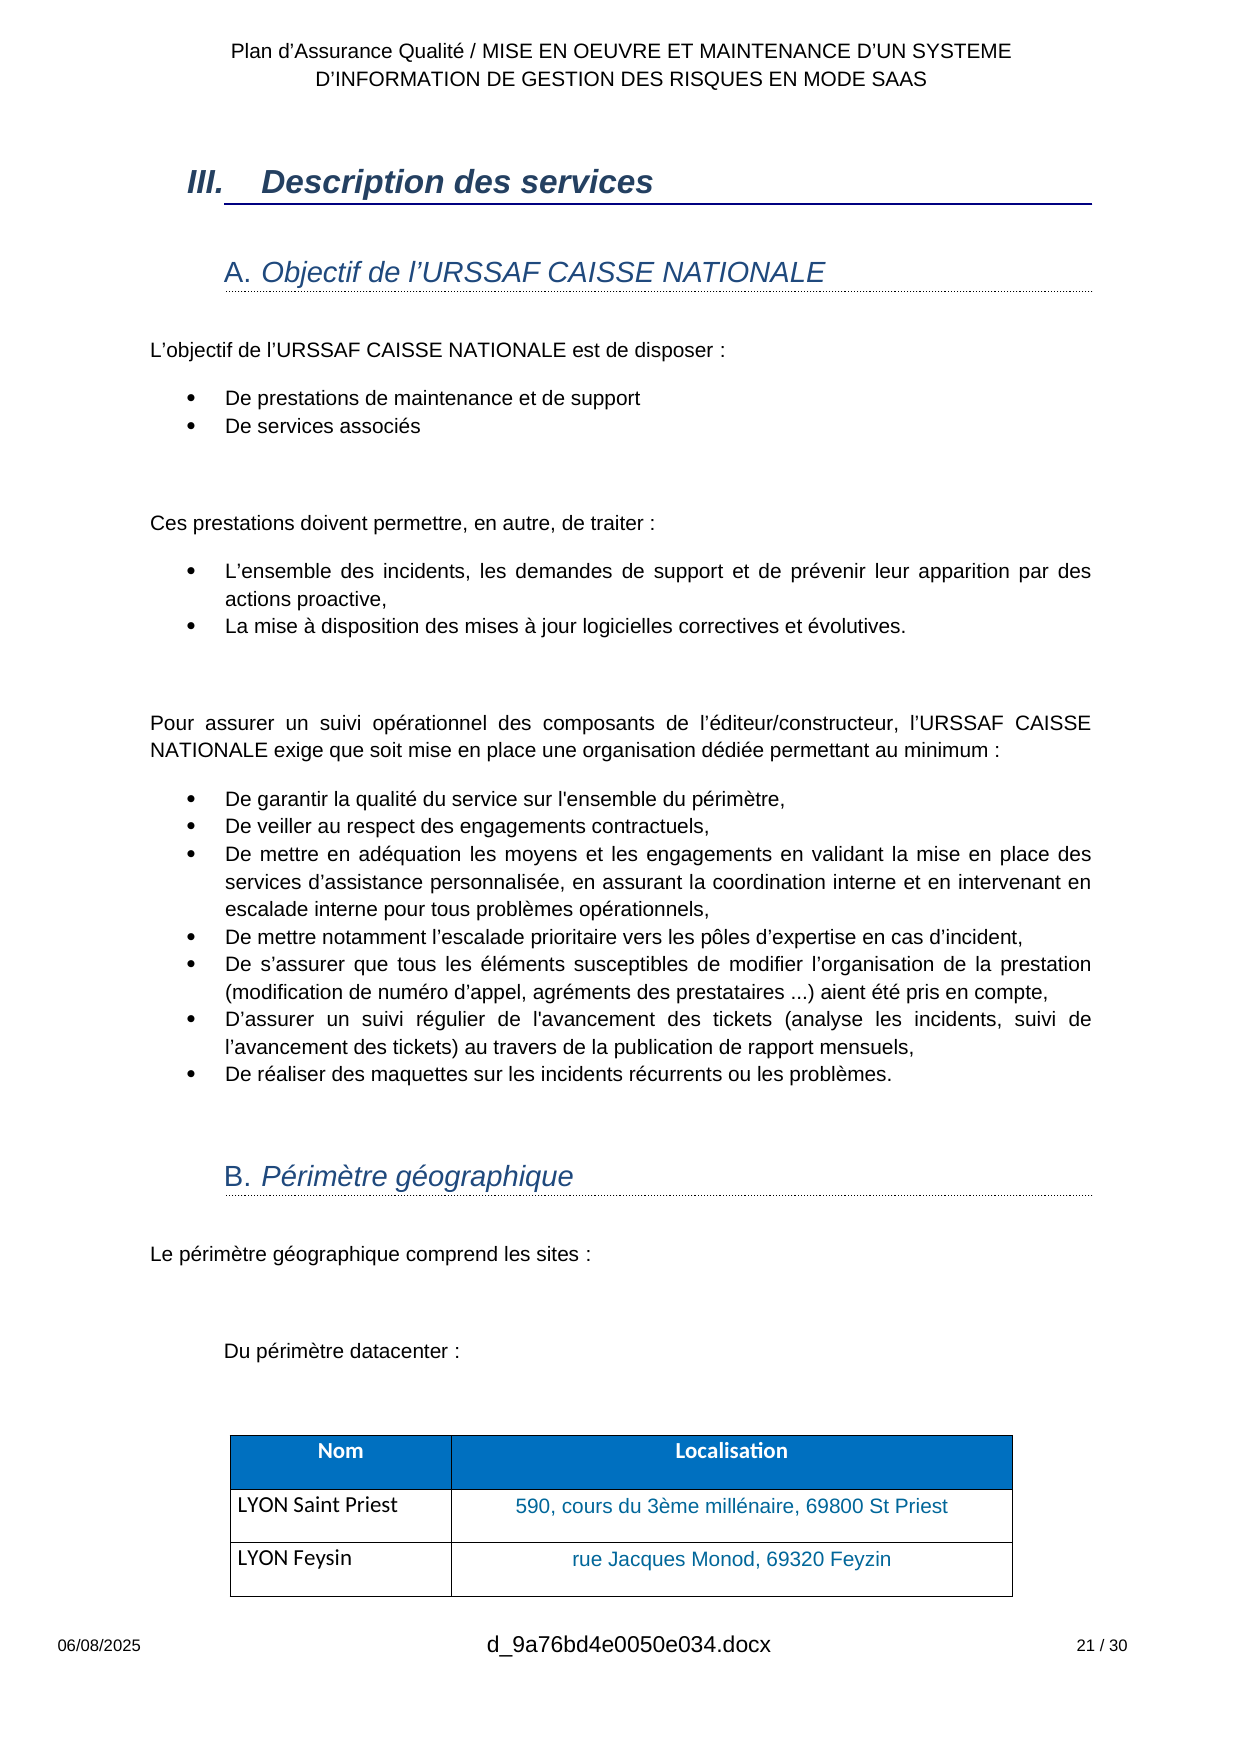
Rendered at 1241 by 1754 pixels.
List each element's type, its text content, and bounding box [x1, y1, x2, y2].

text Le périmètre géographique comprend les sites : [150, 1242, 1092, 1266]
table_cell 590, cours du 3ème millénaire, 69800 St Priest [452, 1490, 1012, 1542]
list De mettre notamment l’escalade prioritaire vers les pôles d’expertise en cas d’incident, [187, 924, 1092, 948]
list De garantir la qualité du service sur l'ensemble du périmètre, [187, 787, 1092, 811]
list De s’assurer que tous les éléments susceptibles de modifier l’organisation de la prestation (modification de numéro d’appel, agréments des prestataires ...) aient été pris en compte, [187, 952, 1092, 1004]
list De services associés [187, 414, 1092, 438]
text L’objectif de l’URSSAF CAISSE NATIONALE est de disposer : [150, 338, 1092, 362]
list L’ensemble des incidents, les demandes de support et de prévenir leur apparition par des actions proactive, [187, 559, 1092, 611]
list Objectif de l’URSSAF CAISSE NATIONALE [224, 255, 1092, 292]
text Du périmètre datacenter : [224, 1338, 1092, 1362]
table_header Nom [231, 1436, 451, 1489]
list De réaliser des maquettes sur les incidents récurrents ou les problèmes. [187, 1062, 1092, 1086]
list La mise à disposition des mises à jour logicielles correctives et évolutives. [187, 614, 1092, 638]
text Description des services [224, 162, 1092, 203]
text Périmètre géographique [224, 1159, 1092, 1196]
list De veiller au respect des engagements contractuels, [187, 814, 1092, 838]
table_cell LYON Saint Priest [231, 1490, 451, 1542]
table_header Localisation [452, 1436, 1012, 1489]
list De mettre en adéquation les moyens et les engagements en validant la mise en place des services d’assistance personnalisée, en assurant la coordination interne et en intervenant en escalade interne pour tous problèmes opérationnels, [187, 842, 1092, 921]
text Ces prestations doivent permettre, en autre, de traiter : [150, 511, 1092, 534]
text Pour assurer un suivi opérationnel des composants de l’éditeur/constructeur, l’URSSAF CAISSE NATIONALE exige que soit mise en place une organisation dédiée permettant au minimum : [150, 711, 1092, 762]
table_cell LYON Feysin [231, 1543, 451, 1596]
list D’assurer un suivi régulier de l'avancement des tickets (analyse les incidents, suivi de l’avancement des tickets) au travers de la publication de rapport mensuels, [187, 1007, 1092, 1059]
table_cell rue Jacques Monod, 69320 Feyzin [452, 1543, 1012, 1596]
list De prestations de maintenance et de support [187, 386, 1092, 410]
